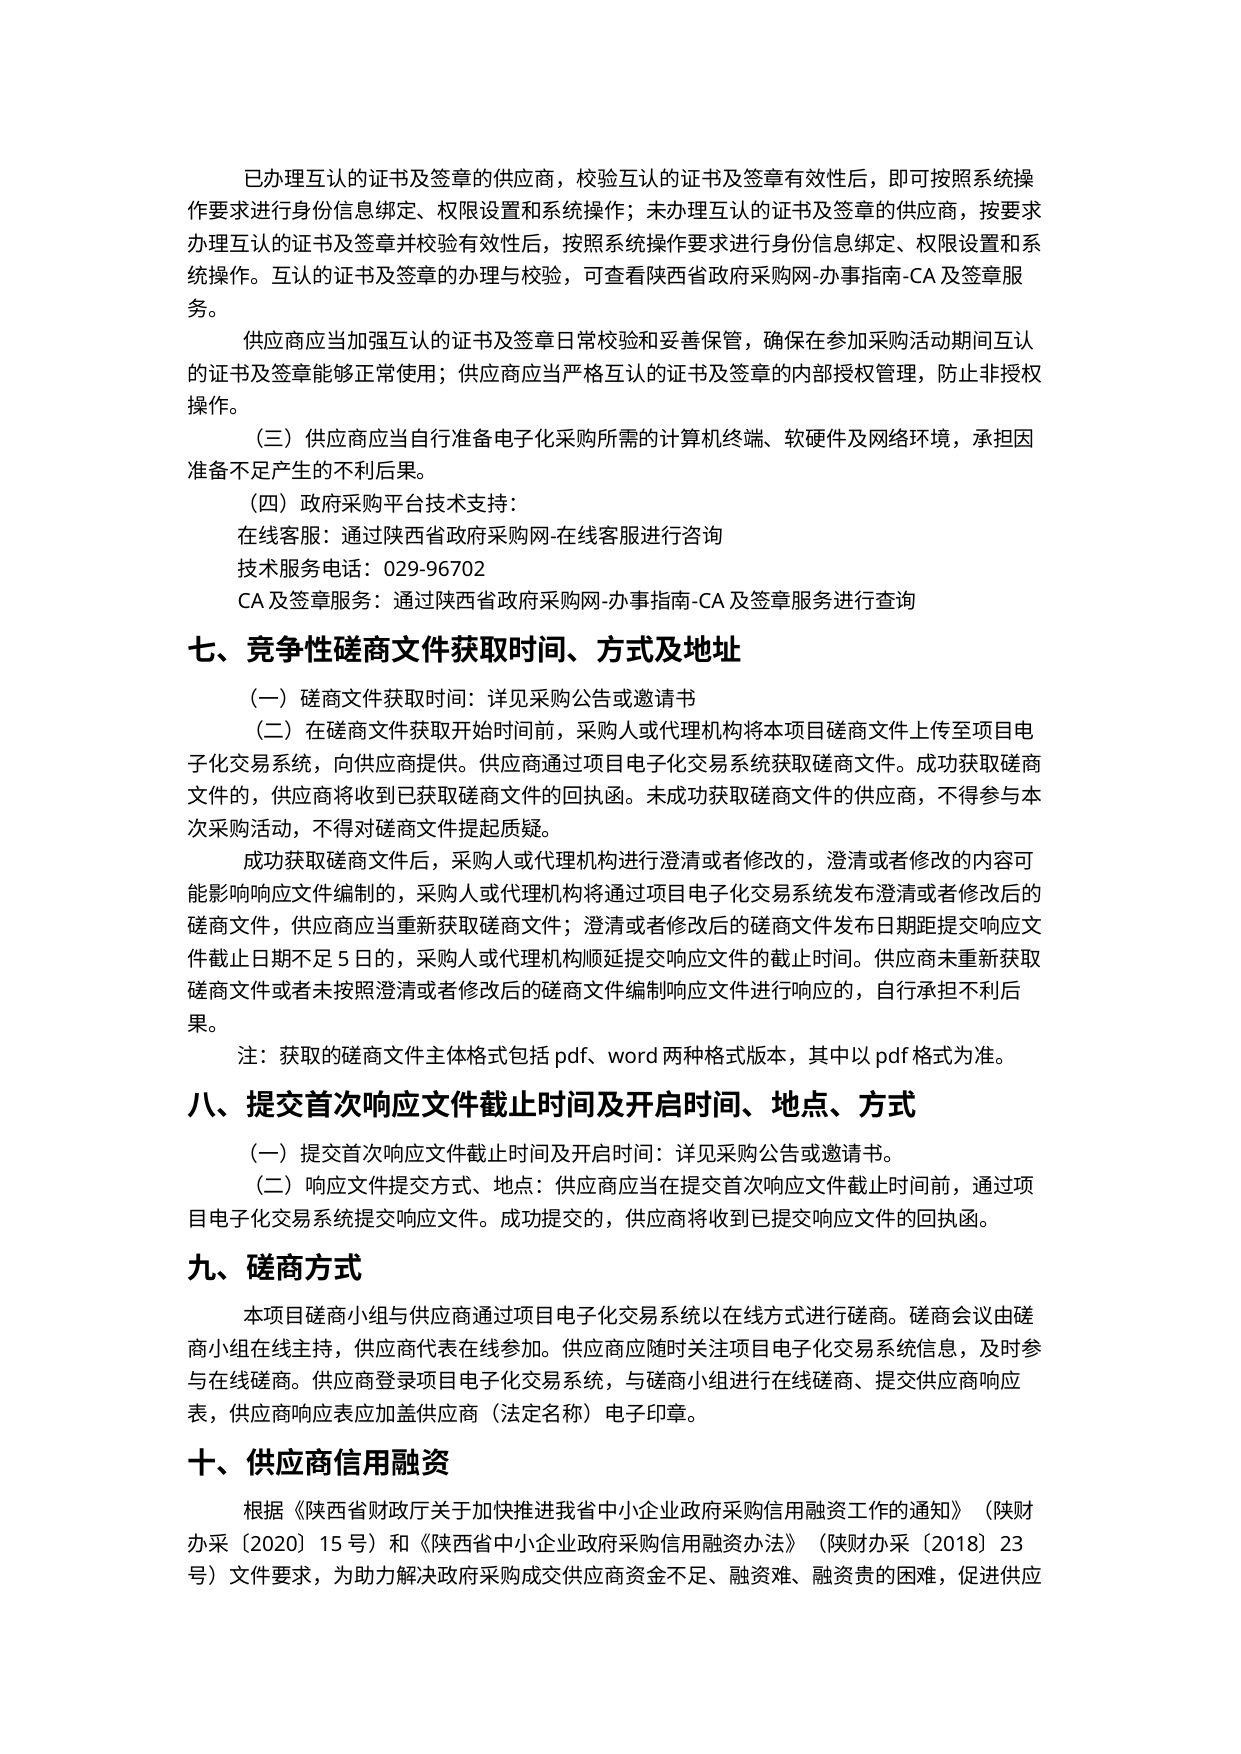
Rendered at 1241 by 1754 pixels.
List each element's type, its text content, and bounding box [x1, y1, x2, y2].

text 十、供应商信用融资 [187, 1429, 1053, 1494]
text （四）政府采购平台技术支持： [187, 487, 1053, 519]
text （一）提交首次响应文件截止时间及开启时间：详见采购公告或邀请书。 [187, 1137, 1053, 1169]
text 本项目磋商小组与供应商通过项目电子化交易系统以在线方式进行磋商。磋商会议由磋商小组在线主持，供应商代表在线参加。供应商应随时关注项目电子化交易系统信息，及时参与在线磋商。供应商登录项目电子化交易系统，与磋商小组进行在线磋商、提交供应商响应表，供应商响应表应加盖供应商（法定名称）电子印章。 [187, 1299, 1053, 1429]
text 在线客服：通过陕西省政府采购网-在线客服进行咨询 [187, 519, 1053, 552]
text 供应商应当加强互认的证书及签章日常校验和妥善保管，确保在参加采购活动期间互认的证书及签章能够正常使用；供应商应当严格互认的证书及签章的内部授权管理，防止非授权操作。 [187, 324, 1053, 422]
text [187, 1494, 1053, 1592]
text （二）响应文件提交方式、地点：供应商应当在提交首次响应文件截止时间前，通过项目电子化交易系统提交响应文件。成功提交的，供应商将收到已提交响应文件的回执函。 [187, 1169, 1053, 1234]
text 七、竞争性磋商文件获取时间、方式及地址 [187, 617, 1053, 682]
text CA及签章服务：通过陕西省政府采购网-办事指南-CA及签章服务进行查询 [187, 584, 1053, 617]
text 九、磋商方式 [187, 1234, 1053, 1299]
text 已办理互认的证书及签章的供应商，校验互认的证书及签章有效性后，即可按照系统操作要求进行身份信息绑定、权限设置和系统操作；未办理互认的证书及签章的供应商，按要求办理互认的证书及签章并校验有效性后，按照系统操作要求进行身份信息绑定、权限设置和系统操作。互认的证书及签章的办理与校验，可查看陕西省政府采购网-办事指南-CA及签章服务。 [187, 162, 1053, 324]
text 八、提交首次响应文件截止时间及开启时间、地点、方式 [187, 1072, 1053, 1137]
text （三）供应商应当自行准备电子化采购所需的计算机终端、软硬件及网络环境，承担因准备不足产生的不利后果。 [187, 422, 1053, 487]
text （二）在磋商文件获取开始时间前，采购人或代理机构将本项目磋商文件上传至项目电子化交易系统，向供应商提供。供应商通过项目电子化交易系统获取磋商文件。成功获取磋商文件的，供应商将收到已获取磋商文件的回执函。未成功获取磋商文件的供应商，不得参与本次采购活动，不得对磋商文件提起质疑。 [187, 714, 1053, 844]
text （一）磋商文件获取时间：详见采购公告或邀请书 [187, 682, 1053, 714]
text 注：获取的磋商文件主体格式包括pdf、word两种格式版本，其中以pdf格式为准。 [187, 1039, 1053, 1072]
text 成功获取磋商文件后，采购人或代理机构进行澄清或者修改的，澄清或者修改的内容可能影响响应文件编制的，采购人或代理机构将通过项目电子化交易系统发布澄清或者修改后的磋商文件，供应商应当重新获取磋商文件；澄清或者修改后的磋商文件发布日期距提交响应文件截止日期不足5日的，采购人或代理机构顺延提交响应文件的截止时间。供应商未重新获取磋商文件或者未按照澄清或者修改后的磋商文件编制响应文件进行响应的，自行承担不利后果。 [187, 844, 1053, 1039]
text 技术服务电话：029-96702 [187, 552, 1053, 584]
